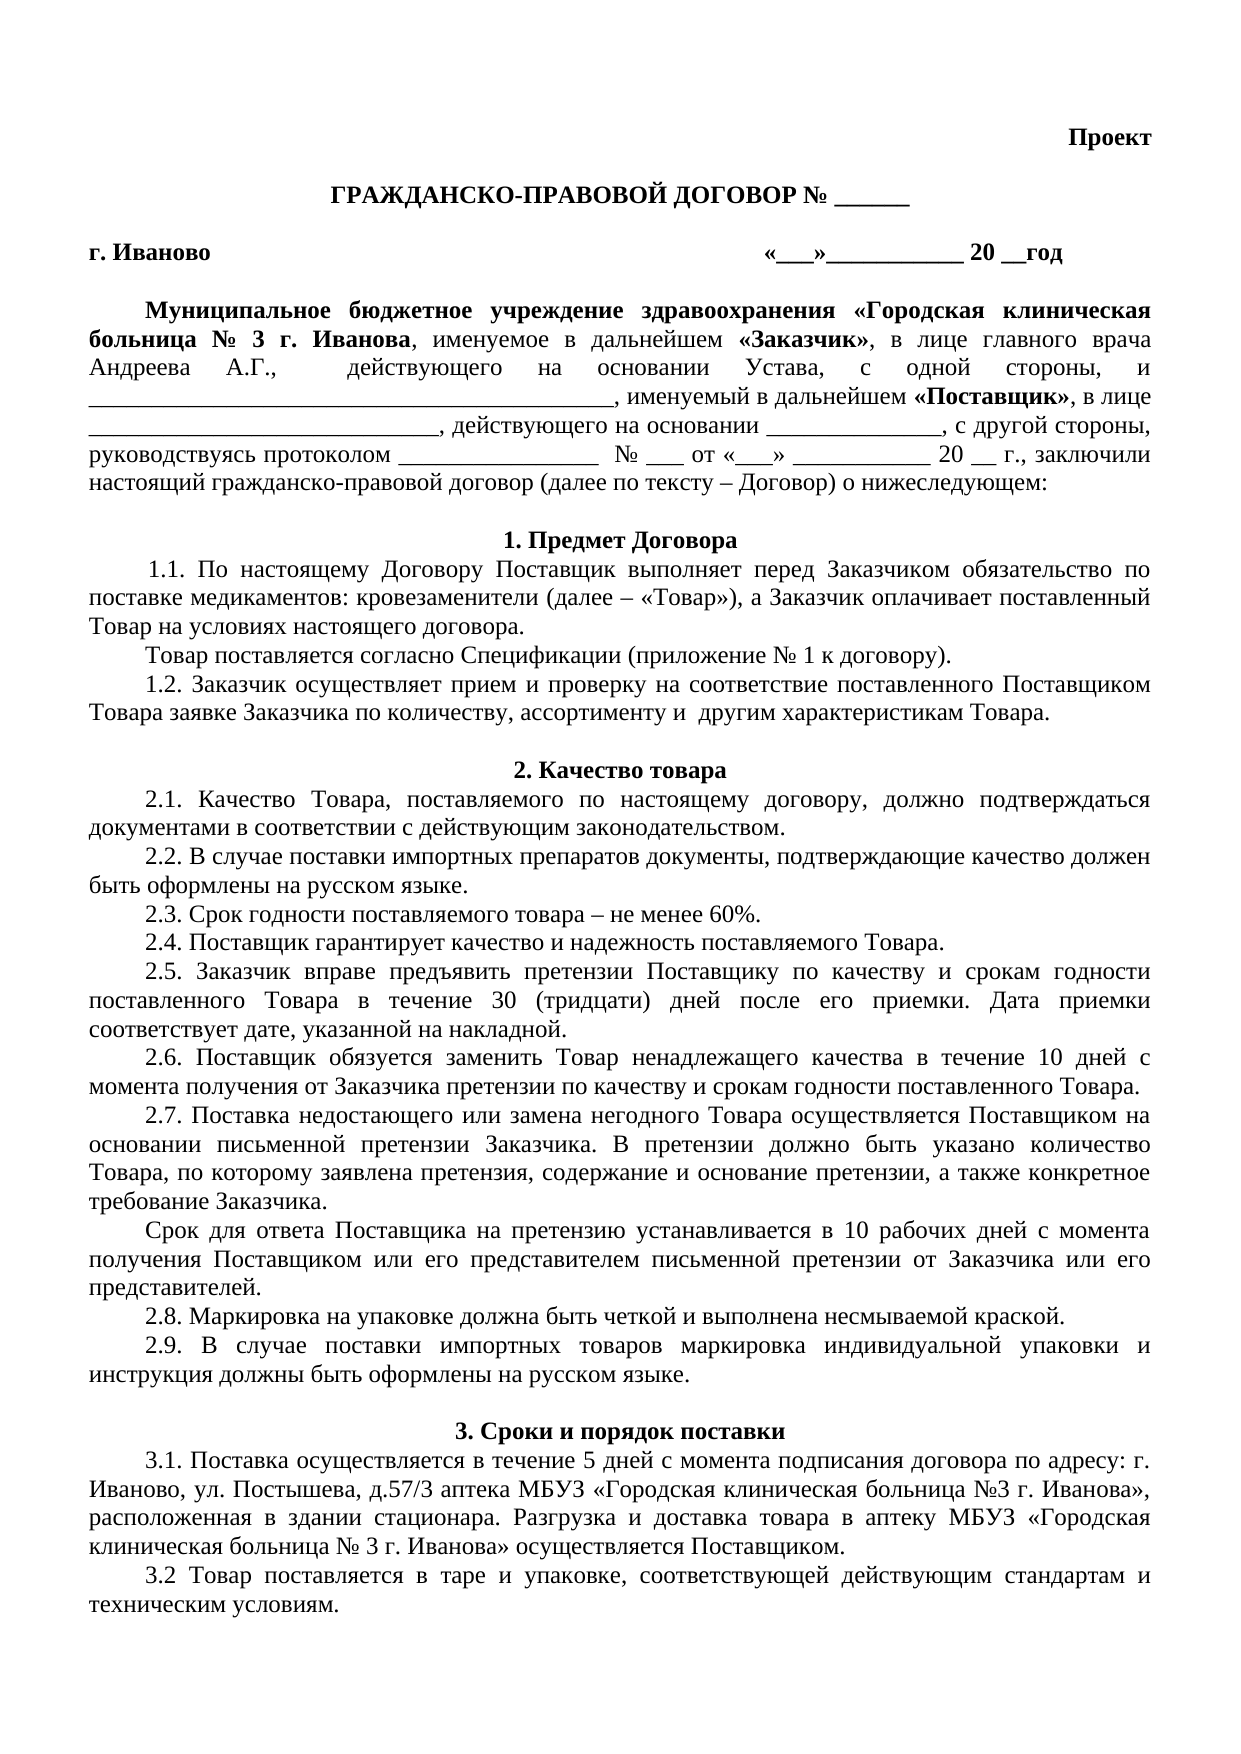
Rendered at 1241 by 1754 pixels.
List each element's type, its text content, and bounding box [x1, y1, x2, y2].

text 2.3. Срок годности поставляемого товара – не менее 60%. [89, 899, 1152, 927]
text 1.2. Заказчик осуществляет прием и проверку на соответствие поставленного Поставщиком Товара заявке Заказчика по количеству, ассортименту и другим характеристикам Товара. [89, 669, 1152, 726]
text 2.6. Поставщик обязуется заменить Товар ненадлежащего качества в течение 10 дней с момента получения от Заказчика претензии по качеству и срокам годности поставленного Товара. [89, 1042, 1152, 1100]
text 2.7. Поставка недостающего или замена негодного Товара осуществляется Поставщиком на основании письменной претензии Заказчика. В претензии должно быть указано количество Товара, по которому заявлена претензия, содержание и основание претензии, а также конкретное требование Заказчика. [89, 1100, 1152, 1215]
text 2.9. В случае поставки импортных товаров маркировка индивидуальной упаковки и инструкция должны быть оформлены на русском языке. [89, 1330, 1152, 1387]
text 2.1. Качество Товара, поставляемого по настоящему договору, должно подтверждаться документами в соответствии с действующим законодательством. [89, 784, 1152, 841]
text Муниципальное бюджетное учреждение здравоохранения «Городская клиническая больница № . Иванова, именуемое в дальнейшем «Заказчик», в лице главного врача Андреева А.Г., действующего на основании Устава, с одной стороны, и __________________________________________, именуемый в дальнейшем «Поставщик», в лице ____________________________, действующего на основании ______________, с другой стороны, руководствуясь протоколом ________________ № ___ от «___» ___________ 20 __ г., заключили настоящий гражданско-правовой договор (далее по тексту – Договор) о нижеследующем: [89, 295, 1152, 496]
text 2.4. Поставщик гарантирует качество и надежность поставляемого Товара. [89, 927, 1152, 956]
text 2.5. Заказчик вправе предъявить претензии Поставщику по качеству и срокам годности поставленного Товара в течение 30 (тридцати) дней после его приемки. Дата приемки соответствует дате, указанной на накладной. [89, 956, 1152, 1042]
text 3. Сроки и порядок поставки [89, 1416, 1152, 1445]
text 2. Качество товара [89, 755, 1152, 784]
text Товар поставляется согласно Спецификации (приложение № 1 к договору). [89, 640, 1152, 669]
text 1.1. По настоящему Договору Поставщик выполняет перед Заказчиком обязательство по поставке медикаментов: кровезаменители (далее – «Товар»), а Заказчик оплачивает поставленный Товар на условиях настоящего договора. [89, 554, 1152, 640]
text 2.2. В случае поставки импортных препаратов документы, подтверждающие качество должен быть оформлены на русском языке. [89, 841, 1152, 899]
text 1. Предмет Договора [89, 525, 1152, 554]
text ГРАЖДАНСКО-ПРАВОВОЙ ДОГОВОР № ______ [89, 180, 1152, 209]
text 2.8. Маркировка на упаковке должна быть четкой и выполнена несмываемой краской. [89, 1301, 1152, 1330]
text Проект [89, 122, 1152, 151]
text Срок для ответа Поставщика на претензию устанавливается в 10 рабочих дней с момента получения Поставщиком или его представителем письменной претензии от Заказчика или его представителей. [89, 1215, 1152, 1301]
text 3.1. Поставка осуществляется в течение 5 дней с момента подписания договора по адресу: г. Иваново, ул. Постышева, д.57/3 аптека МБУЗ «Городская клиническая больница №3 г. Иванова», расположенная в здании стационара. Разгрузка и доставка товара в аптеку МБУЗ «Городская клиническая больница № 3 г. Иванова» осуществляется Поставщиком. [89, 1445, 1152, 1560]
text 3.2 Товар поставляется в таре и упаковке, соответствующей действующим стандартам и техническим условиям. [89, 1560, 1152, 1617]
text г. Иваново «___»___________ 20 __год [89, 237, 1152, 266]
